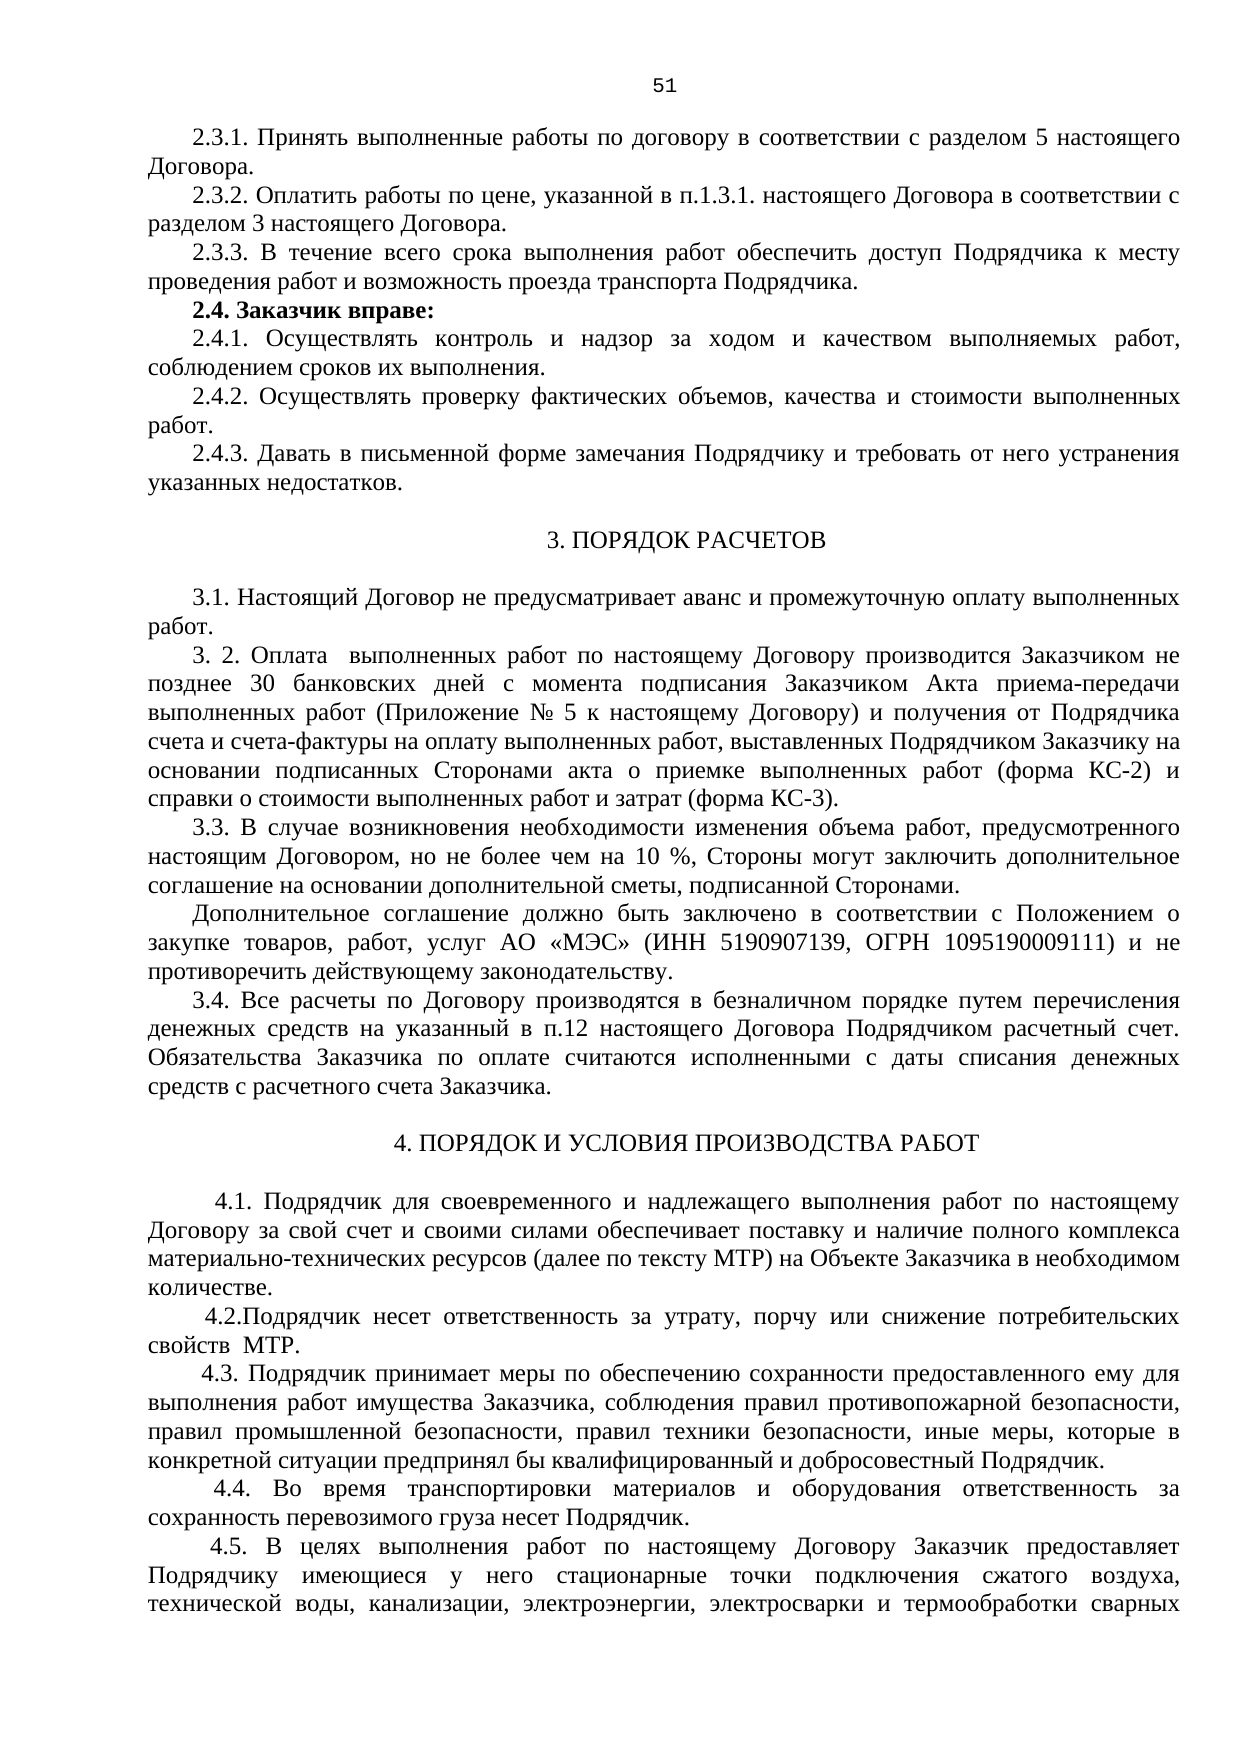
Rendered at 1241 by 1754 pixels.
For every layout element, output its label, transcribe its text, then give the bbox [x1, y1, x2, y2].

text 3.4. Все расчеты по Договору производятся в безналичном порядке путем перечисления денежных средств на указанный в п.12 настоящего Договора Подрядчиком расчетный счет. Обязательства Заказчика по оплате считаются исполненными с даты списания денежных средств с расчетного счета Заказчика. [148, 985, 1181, 1100]
text 3.1. Настоящий Договор не предусматривает аванс и промежуточную оплату выполненных работ. [148, 582, 1181, 640]
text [148, 1531, 1181, 1617]
text 3. ПОРЯДОК РАСЧЕТОВ [148, 525, 1181, 553]
text 4. ПОРЯДОК И УСЛОВИЯ ПРОИЗВОДСТВА РАБОТ [148, 1128, 1181, 1157]
text Дополнительное соглашение должно быть заключено в соответствии с Положением о закупке товаров, работ, услуг АО «МЭС» (ИНН 5190907139, ОГРН 1095190009111) и не противоречить действующему законодательству. [148, 898, 1181, 985]
text 3. 2. Оплата выполненных работ по настоящему Договору производится Заказчиком не позднее 30 банковских дней с момента подписания Заказчиком Акта приема-передачи выполненных работ (Приложение № 5 к настоящему Договору) и получения от Подрядчика счета и счета-фактуры на оплату выполненных работ, выставленных Подрядчиком Заказчику на основании подписанных Сторонами акта о приемке выполненных работ (форма КС-2) и справки о стоимости выполненных работ и затрат (форма КС-3). [148, 640, 1181, 812]
text 2.3.2. Оплатить работы по цене, указанной в п.1.3.1. настоящего Договора в соответствии с разделом 3 настоящего Договора. [148, 180, 1181, 237]
text 2.4.2. Осуществлять проверку фактических объемов, качества и стоимости выполненных работ. [148, 381, 1181, 438]
text 2.4. Заказчик вправе: [148, 295, 1181, 323]
text 3.3. В случае возникновения необходимости изменения объема работ, предусмотренного настоящим Договором, но не более чем на 10 %, Стороны могут заключить дополнительное соглашение на основании дополнительной сметы, подписанной Сторонами. [148, 812, 1181, 898]
text 2.3.3. В течение всего срока выполнения работ обеспечить доступ Подрядчика к месту проведения работ и возможность проезда транспорта Подрядчика. [148, 237, 1181, 295]
text 4.3. Подрядчик принимает меры по обеспечению сохранности предоставленного ему для выполнения работ имущества Заказчика, соблюдения правил противопожарной безопасности, правил промышленной безопасности, правил техники безопасности, иные меры, которые в конкретной ситуации предпринял бы квалифицированный и добросовестный Подрядчик. [148, 1358, 1181, 1473]
text 4.2.Подрядчик несет ответственность за утрату, порчу или снижение потребительских свойств МТР. [148, 1301, 1181, 1358]
text 2.4.1. Осуществлять контроль и надзор за ходом и качеством выполняемых работ, соблюдением сроков их выполнения. [148, 323, 1181, 381]
text 4.1. Подрядчик для своевременного и надлежащего выполнения работ по настоящему Договору за свой счет и своими силами обеспечивает поставку и наличие полного комплекса материально-технических ресурсов (далее по тексту МТР) на Объекте Заказчика в необходимом количестве. [148, 1186, 1181, 1301]
text 2.3.1. Принять выполненные работы по договору в соответствии с разделом 5 настоящего Договора. [148, 122, 1181, 180]
text 2.4.3. Давать в письменной форме замечания Подрядчику и требовать от него устранения указанных недостатков. [148, 438, 1181, 496]
text 4.4. Во время транспортировки материалов и оборудования ответственность за сохранность перевозимого груза несет Подрядчик. [148, 1473, 1181, 1531]
